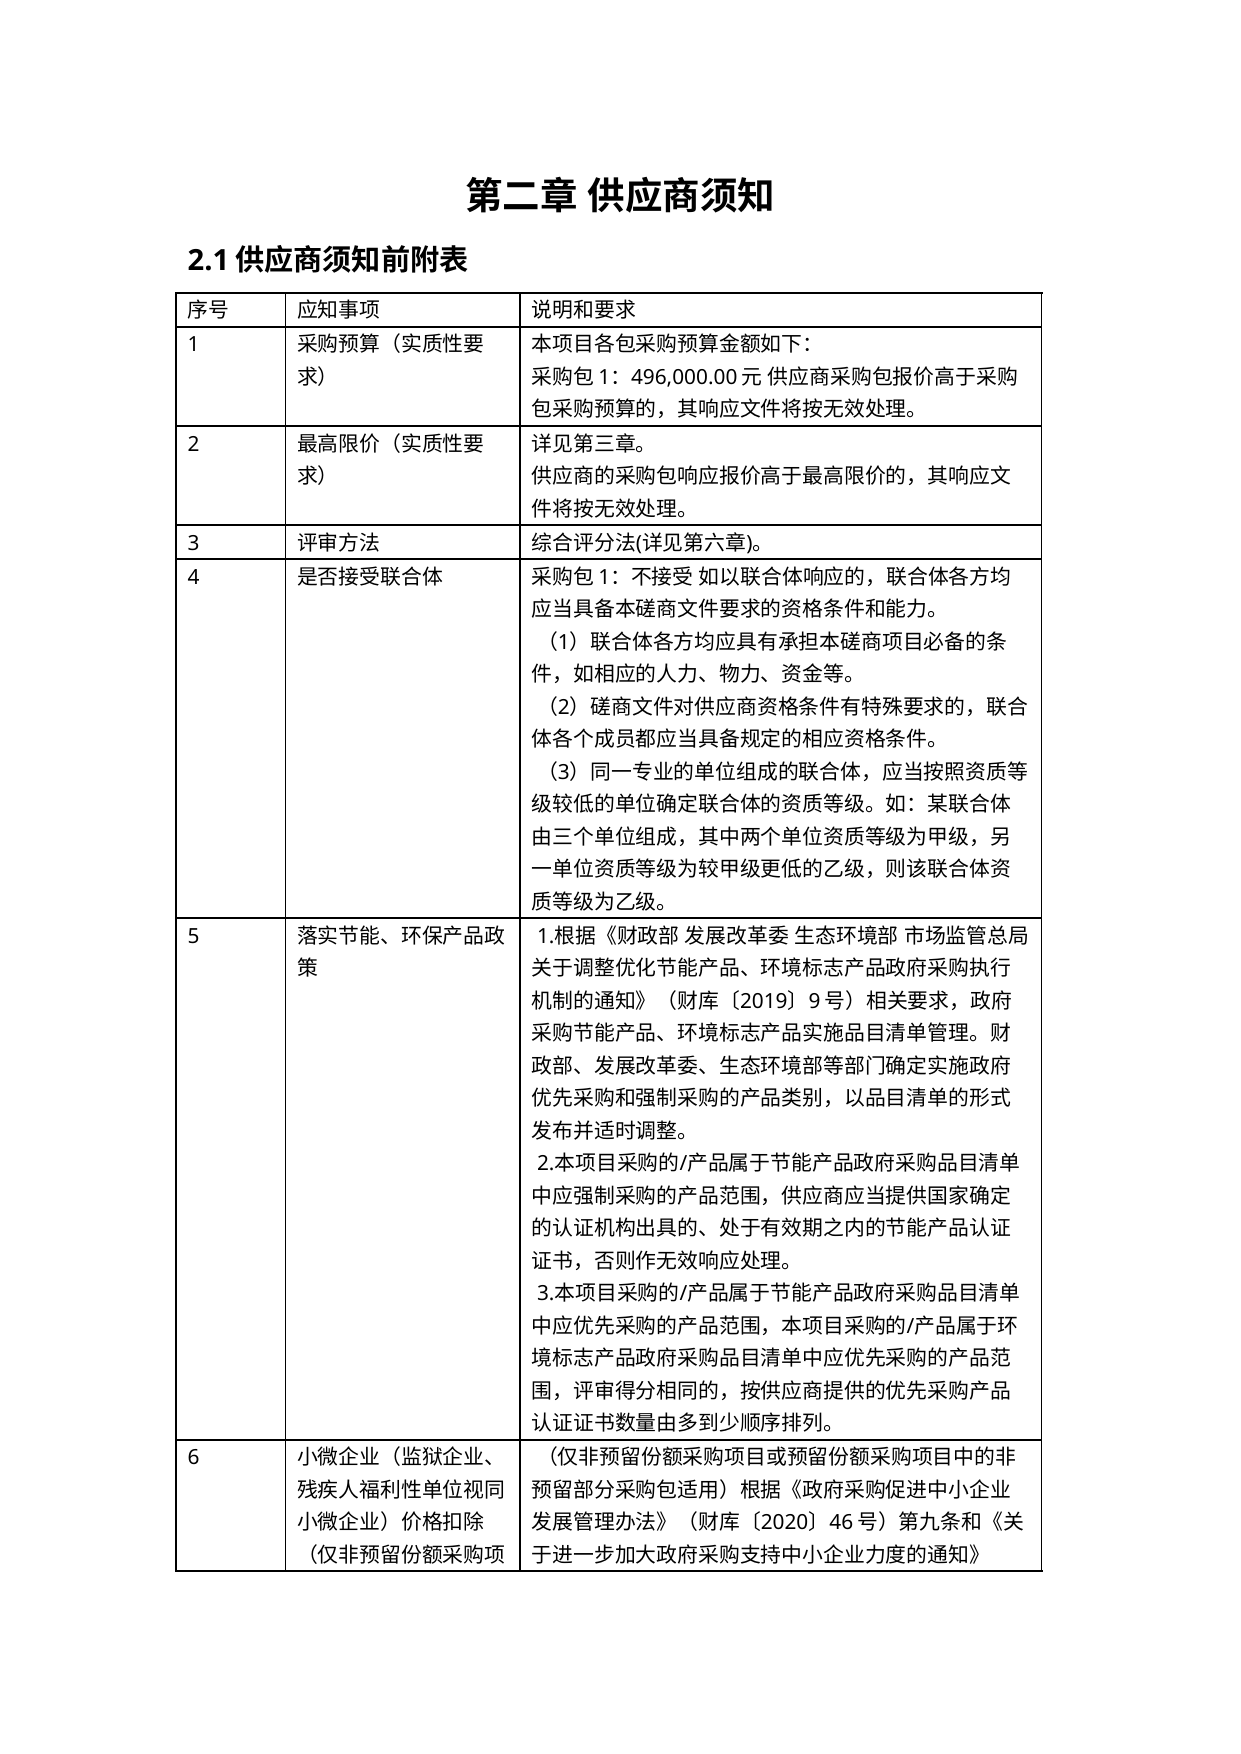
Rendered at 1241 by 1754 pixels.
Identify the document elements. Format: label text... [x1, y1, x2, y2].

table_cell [521, 1441, 1041, 1570]
table_cell 5 [177, 919, 285, 1439]
table_header 说明和要求 [521, 294, 1041, 326]
table_cell 3 [177, 526, 285, 558]
table_cell 采购包1：不接受 如以联合体响应的，联合体各方均应当具备本磋商文件要求的资格条件和能力。 （1）联合体各方均应具有承担本磋商项目必备的条件，如相应的人力、物力、资金等。 （2）磋商文件对供应商资格条件有特殊要求的，联合体各个成员都应当具备规定的相应资格条件。 （3）同一专业的单位组成的联合体，应当按照资质等级较低的单位确定联合体的资质等级。如：某联合体由三个单位组成，其中两个单位资质等级为甲级，另一单位资质等级为较甲级更低的乙级，则该联合体资质等级为乙级。 [521, 560, 1041, 917]
table_cell 4 [177, 560, 285, 917]
table_cell 是否接受联合体 [286, 560, 519, 917]
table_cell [286, 1441, 519, 1570]
table_cell 2 [177, 427, 285, 524]
table_cell 本项目各包采购预算金额如下： 采购包1：496,000.00元 供应商采购包报价高于采购包采购预算的，其响应文件将按无效处理。 [521, 328, 1041, 425]
table_cell 详见第三章。 供应商的采购包响应报价高于最高限价的，其响应文件将按无效处理。 [521, 427, 1041, 524]
table_cell 1 [177, 328, 285, 425]
table_header 序号 [177, 294, 285, 326]
table_cell 采购预算（实质性要求） [286, 328, 519, 425]
table_header 应知事项 [286, 294, 519, 326]
table_cell 最高限价（实质性要求） [286, 427, 519, 524]
table_cell 综合评分法(详见第六章)。 [521, 526, 1041, 558]
table_cell 评审方法 [286, 526, 519, 558]
text 2.1供应商须知前附表 [187, 227, 1053, 292]
text 第二章 供应商须知 [187, 162, 1053, 227]
table_cell 落实节能、环保产品政策 [286, 919, 519, 1439]
table_cell 6 [177, 1441, 285, 1570]
table_cell 1.根据《财政部 发展改革委 生态环境部 市场监管总局关于调整优化节能产品、环境标志产品政府采购执行机制的通知》（财库〔2019〕9号）相关要求，政府采购节能产品、环境标志产品实施品目清单管理。财政部、发展改革委、生态环境部等部门确定实施政府优先采购和强制采购的产品类别，以品目清单的形式发布并适时调整。 2.本项目采购的/产品属于节能产品政府采购品目清单中应强制采购的产品范围，供应商应当提供国家确定的认证机构出具的、处于有效期之内的节能产品认证证书，否则作无效响应处理。 3.本项目采购的/产品属于节能产品政府采购品目清单中应优先采购的产品范围，本项目采购的/产品属于环境标志产品政府采购品目清单中应优先采购的产品范围，评审得分相同的，按供应商提供的优先采购产品认证证书数量由多到少顺序排列。 [521, 919, 1041, 1439]
